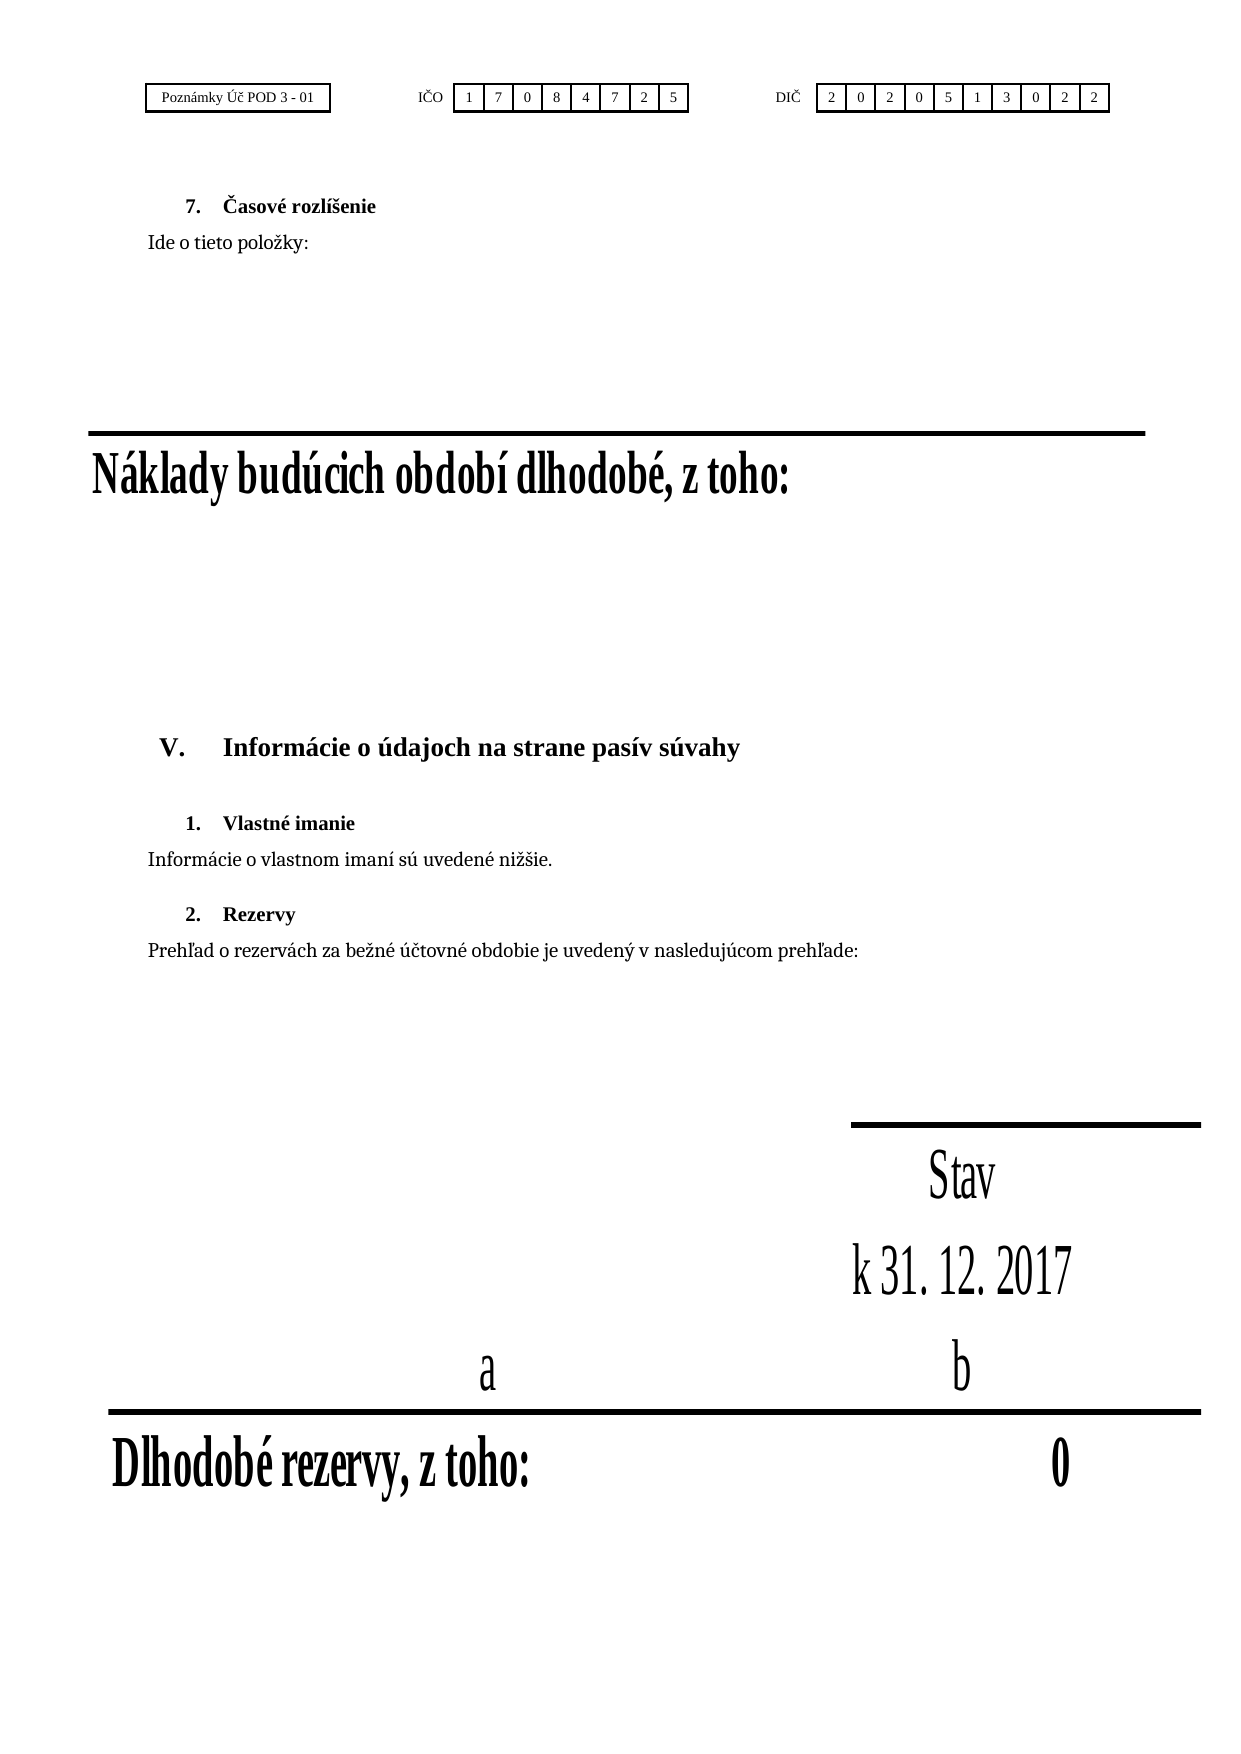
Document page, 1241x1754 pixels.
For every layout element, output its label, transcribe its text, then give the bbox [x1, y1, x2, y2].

subtitle Rezervy [185, 902, 1110, 926]
subtitle Informácie o údajoch na strane pasív súvahy [185, 670, 1110, 763]
text Prehľad o rezervách za bežné účtovné obdobie je uvedený v nasledujúcom prehľade: [148, 939, 1110, 963]
text Ide o tieto položky: [148, 230, 1110, 254]
text Informácie o vlastnom imaní sú uvedené nižšie. [148, 847, 1110, 871]
subtitle Časové rozlíšenie [185, 194, 1110, 218]
subtitle Vlastné imanie [185, 811, 1110, 835]
